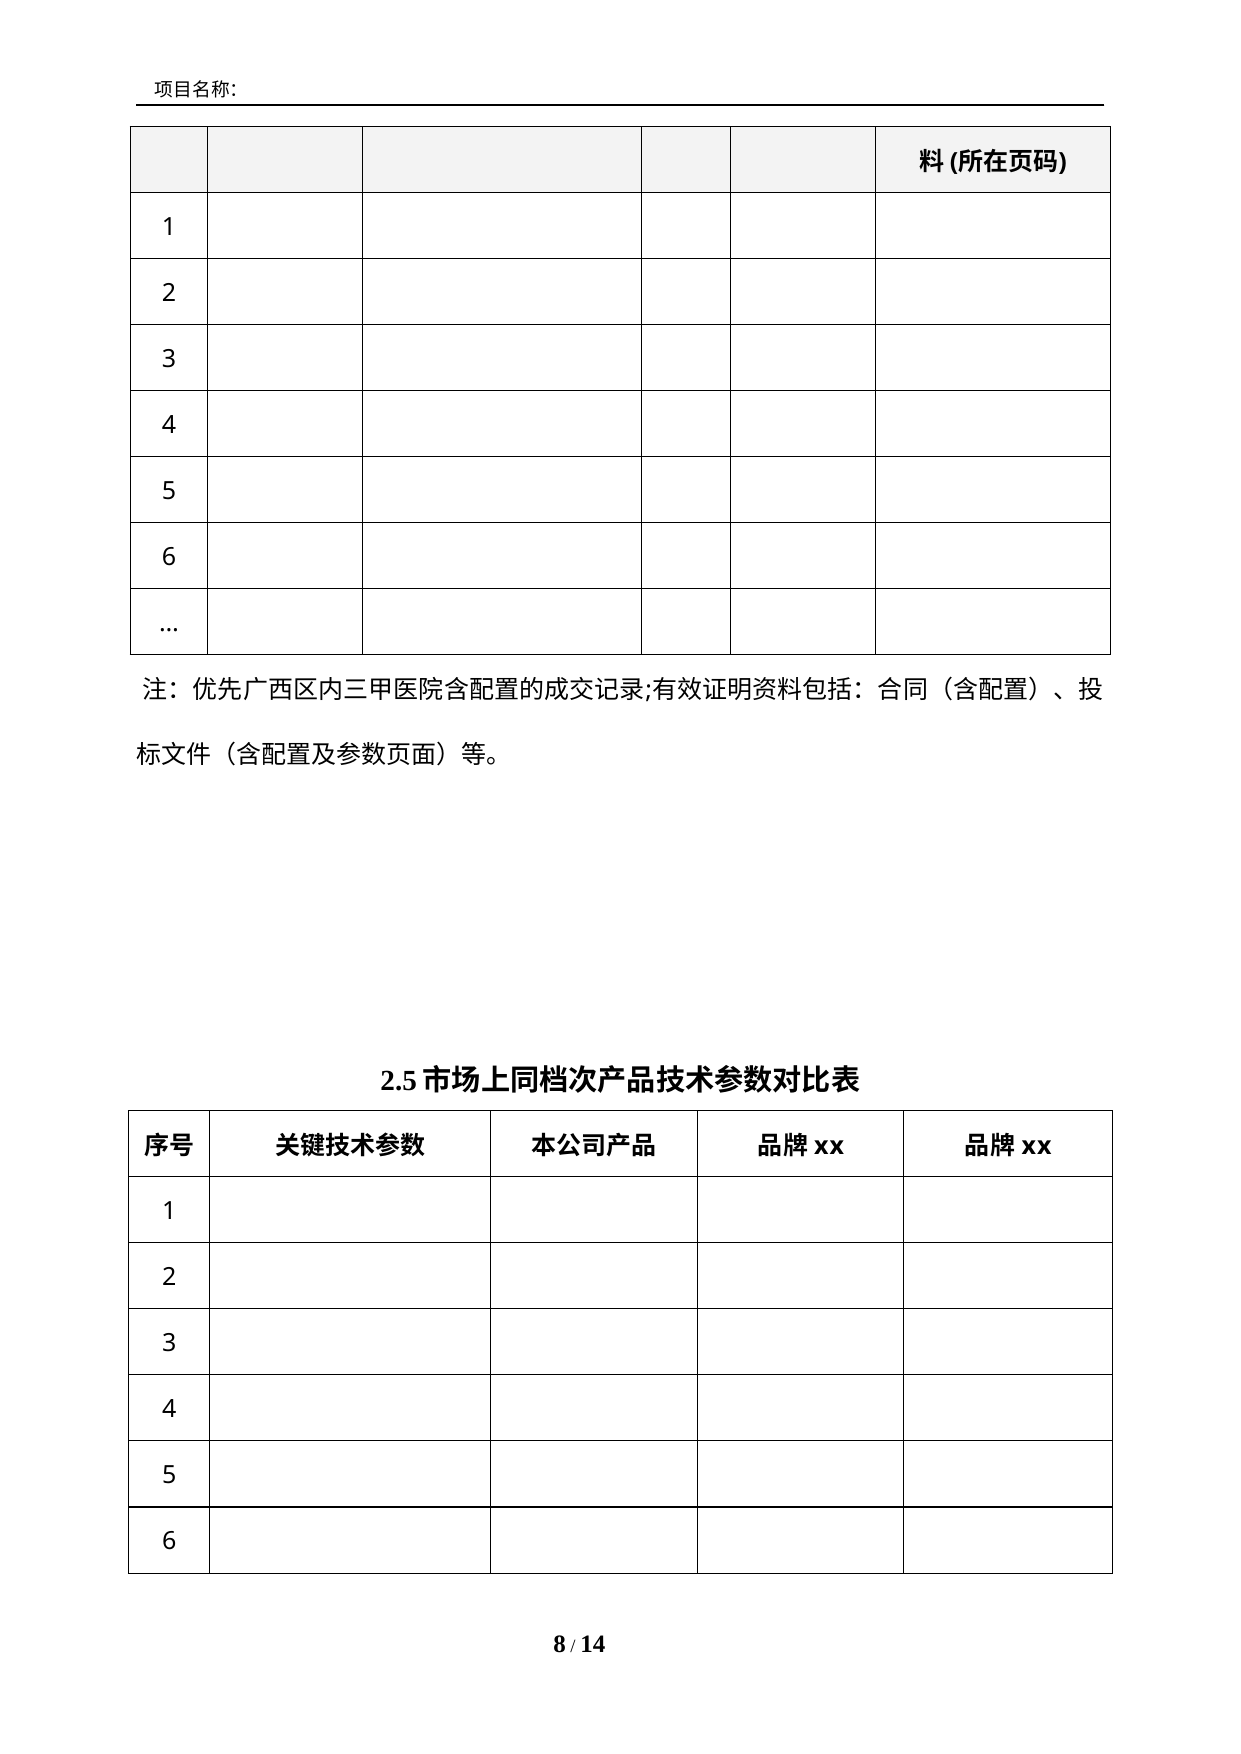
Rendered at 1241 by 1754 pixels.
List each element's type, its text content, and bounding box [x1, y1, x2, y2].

table_cell [208, 325, 362, 390]
table_cell 2 [131, 259, 207, 324]
table_cell [210, 1309, 490, 1374]
table_cell [363, 193, 641, 258]
table_cell [208, 391, 362, 456]
table_cell [210, 1508, 490, 1572]
table_header 项目名称及合同金额 （万元） [363, 127, 641, 192]
table_cell … [131, 589, 207, 654]
table_cell [698, 1441, 903, 1506]
table_cell [491, 1243, 697, 1308]
table_cell [208, 457, 362, 522]
table_cell 1 [131, 193, 207, 258]
table_cell [642, 589, 730, 654]
table_cell [731, 589, 875, 654]
table_cell 3 [129, 1309, 209, 1374]
table_cell [491, 1177, 697, 1242]
table_header 本公司产品 [491, 1111, 697, 1176]
table_header 序号 [129, 1111, 209, 1176]
table_cell [698, 1508, 903, 1572]
table_cell [876, 589, 1110, 654]
table_header 品牌xx [904, 1111, 1112, 1176]
table_cell [731, 457, 875, 522]
table_header 联系人及电话 [731, 127, 875, 192]
table_cell [208, 589, 362, 654]
table_cell [642, 391, 730, 456]
table_header 关键技术参数 [210, 1111, 490, 1176]
table_cell [731, 325, 875, 390]
text 注：优先广西区内三甲医院含配置的成交记录;有效证明资料包括：合同（含配置）、投标文件（含配置及参数页面）等。 [136, 655, 1104, 785]
table_cell [208, 193, 362, 258]
table_header 品牌xx [698, 1111, 903, 1176]
table_header 医院名称 [208, 127, 362, 192]
table_header 中标时间 [642, 127, 730, 192]
table_cell [363, 457, 641, 522]
table_cell 6 [131, 523, 207, 588]
table_cell [876, 193, 1110, 258]
table_cell [208, 259, 362, 324]
table_cell [698, 1243, 903, 1308]
table_cell [698, 1177, 903, 1242]
table_cell [491, 1309, 697, 1374]
table_cell [731, 523, 875, 588]
table_cell [210, 1375, 490, 1440]
table_cell [731, 259, 875, 324]
table_cell [363, 523, 641, 588]
table_cell 2 [129, 1243, 209, 1308]
table_cell 1 [129, 1177, 209, 1242]
table_cell [363, 391, 641, 456]
table_cell [904, 1243, 1112, 1308]
table_cell [876, 325, 1110, 390]
table_cell [904, 1177, 1112, 1242]
table_cell [208, 523, 362, 588]
table_cell 5 [129, 1441, 209, 1506]
table_cell [642, 523, 730, 588]
table_cell [904, 1441, 1112, 1506]
table_cell [210, 1177, 490, 1242]
table_cell [491, 1375, 697, 1440]
table_cell [491, 1441, 697, 1506]
table_cell [876, 523, 1110, 588]
table_cell [731, 391, 875, 456]
table_cell [642, 325, 730, 390]
table_cell [698, 1375, 903, 1440]
table_cell [363, 589, 641, 654]
table_cell [642, 193, 730, 258]
table_cell [363, 259, 641, 324]
table_cell [698, 1309, 903, 1374]
table_cell 4 [131, 391, 207, 456]
table_cell [363, 325, 641, 390]
table_cell [876, 391, 1110, 456]
table_cell [642, 259, 730, 324]
table_cell [904, 1508, 1112, 1572]
table_cell 3 [131, 325, 207, 390]
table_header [876, 127, 1110, 192]
table_cell [876, 259, 1110, 324]
table_cell [904, 1375, 1112, 1440]
table_cell [210, 1441, 490, 1506]
text 2.5市场上同档次产品技术参数对比表 [136, 1045, 1104, 1110]
table_cell [210, 1243, 490, 1308]
table_cell [731, 193, 875, 258]
table_cell [904, 1309, 1112, 1374]
table_cell 5 [131, 457, 207, 522]
table_cell [491, 1508, 697, 1572]
table_cell 6 [129, 1508, 209, 1572]
table_cell 4 [129, 1375, 209, 1440]
table_cell [876, 457, 1110, 522]
table_header 序号 [131, 127, 207, 192]
table_cell [642, 457, 730, 522]
